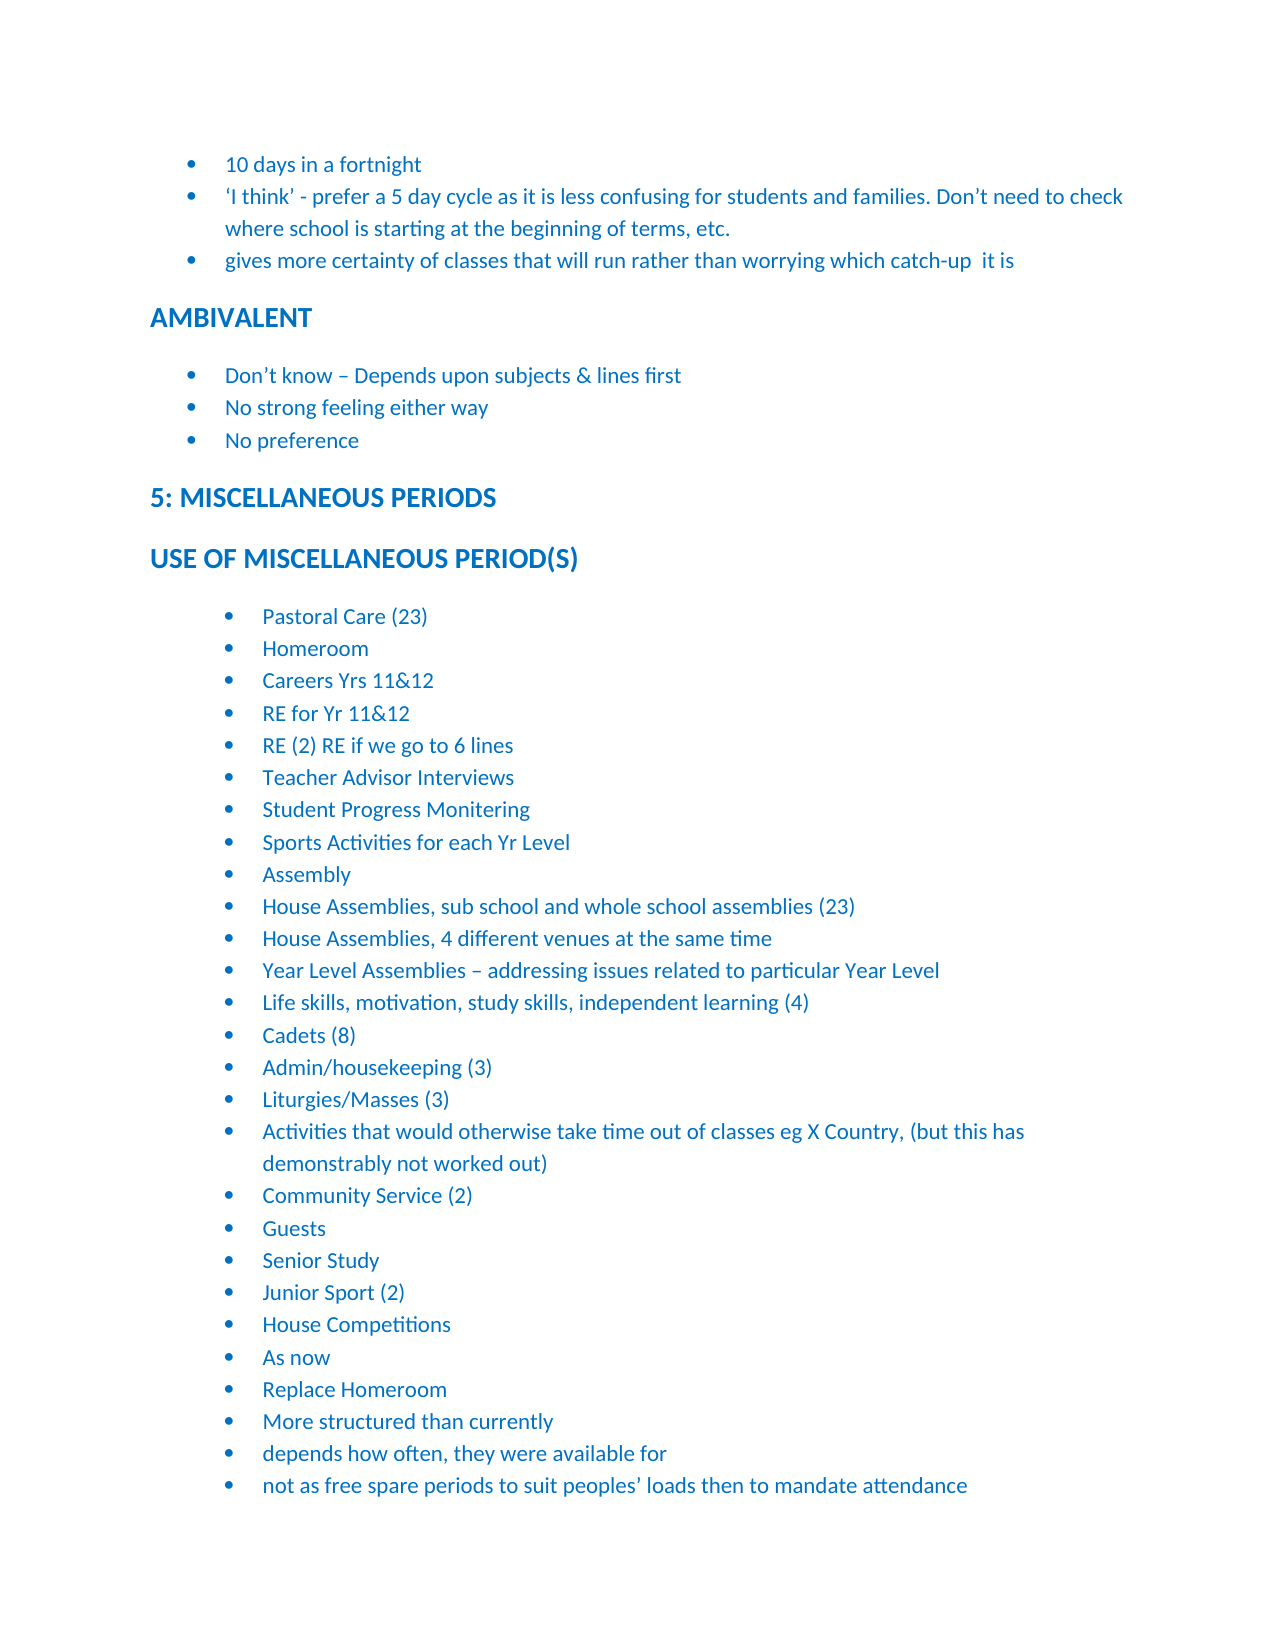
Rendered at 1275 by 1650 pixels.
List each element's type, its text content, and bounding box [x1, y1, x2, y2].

list Senior Study [225, 1246, 1125, 1274]
list ‘I think’ - prefer a 5 day cycle as it is less confusing for students and families. Don’t need to check where school is starting at the beginning of terms, etc. [187, 182, 1125, 242]
list Teacher Advisor Interviews [225, 763, 1125, 791]
list Junior Sport (2) [225, 1278, 1125, 1306]
list Liturgies/Masses (3) [225, 1085, 1125, 1113]
list Student Progress Monitering [225, 795, 1125, 823]
list Life skills, motivation, study skills, independent learning (4) [225, 988, 1125, 1017]
list 10 days in a fortnight [187, 150, 1125, 178]
list House Assemblies, 4 different venues at the same time [225, 924, 1125, 952]
list not as free spare periods to suit peoples’ loads then to mandate attendance [225, 1471, 1125, 1499]
list Careers Yrs 11&12 [225, 667, 1125, 695]
list House Assemblies, sub school and whole school assemblies (23) [225, 892, 1125, 920]
list Year Level Assemblies – addressing issues related to particular Year Level [225, 956, 1125, 984]
list gives more certainty of classes that will run rather than worrying which catch-up it is [187, 247, 1125, 274]
list Homeroom [225, 634, 1125, 662]
list Don’t know – Depends upon subjects & lines first [187, 361, 1125, 389]
list Community Service (2) [225, 1182, 1125, 1210]
list Assembly [225, 860, 1125, 888]
list depends how often, they were available for [225, 1439, 1125, 1467]
list No preference [187, 426, 1125, 454]
list RE for Yr 11&12 [225, 699, 1125, 727]
list Sports Activities for each Yr Level [225, 828, 1125, 856]
list Activities that would otherwise take time out of classes eg X Country, (but this has demonstrably not worked out) [225, 1117, 1125, 1177]
list House Competitions [225, 1310, 1125, 1338]
list More structured than currently [225, 1407, 1125, 1435]
list No strong feeling either way [187, 393, 1125, 422]
text AMBIVALENT [150, 299, 1125, 335]
list Replace Homeroom [225, 1375, 1125, 1403]
list Cadets (8) [225, 1021, 1125, 1049]
list As now [225, 1343, 1125, 1371]
text 5: MISCELLANEOUS PERIODS [150, 479, 1125, 514]
text USE OF MISCELLANEOUS PERIOD(S) [150, 541, 1125, 576]
list Admin/housekeeping (3) [225, 1053, 1125, 1081]
list RE (2) RE if we go to 6 lines [225, 731, 1125, 759]
list Pastoral Care (23) [225, 602, 1125, 630]
list Guests [225, 1214, 1125, 1242]
